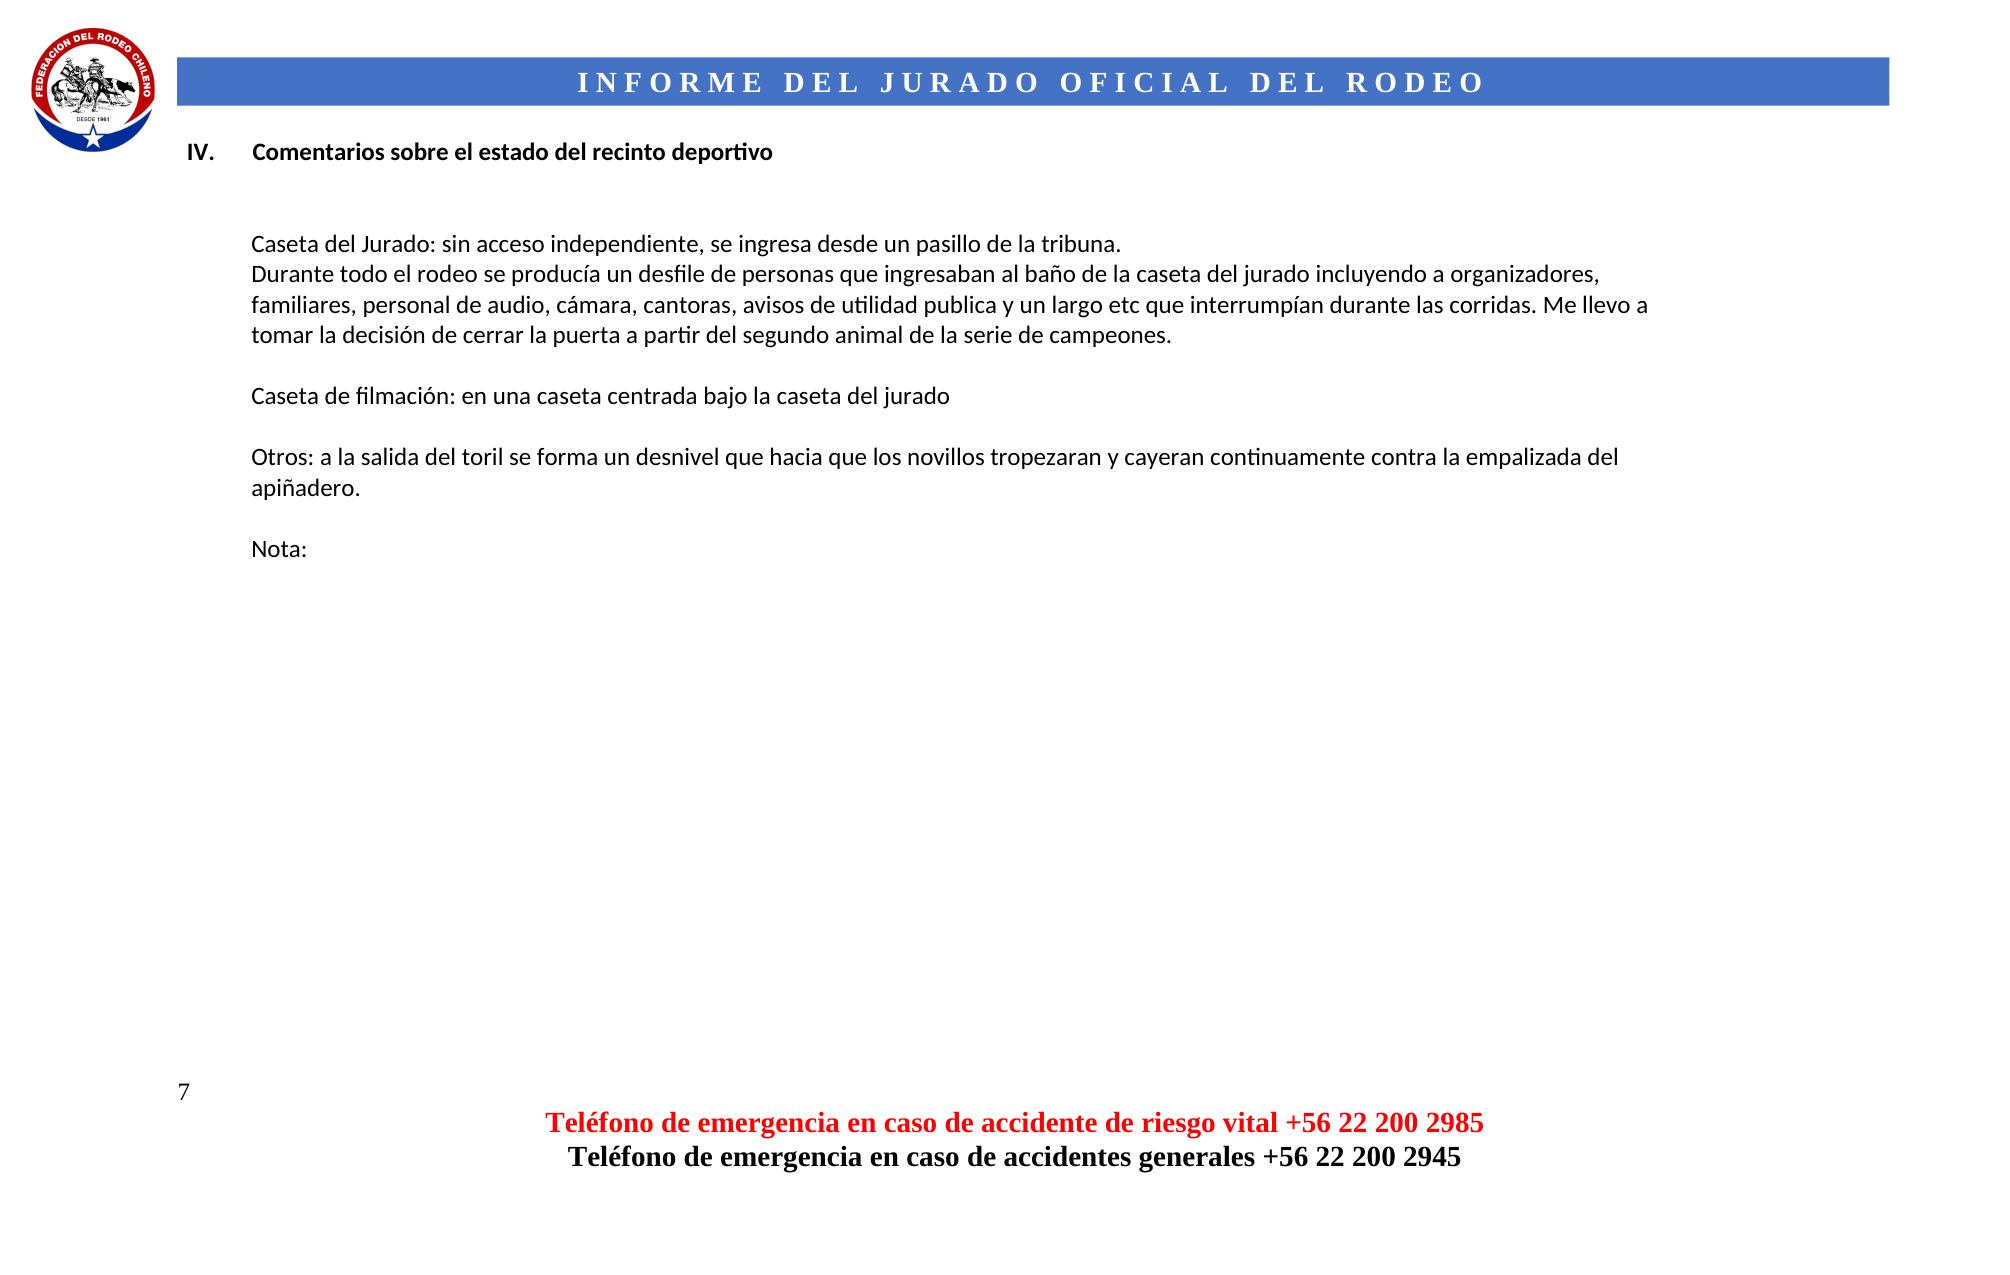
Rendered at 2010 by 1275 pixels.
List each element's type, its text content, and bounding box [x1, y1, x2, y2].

text Caseta de filmación: en una caseta centrada bajo la caseta del jurado [251, 380, 1683, 411]
text Caseta del Jurado: sin acceso independiente, se ingresa desde un pasillo de la tribuna. [251, 228, 1683, 258]
text Otros: a la salida del toril se forma un desnivel que hacia que los novillos tropezaran y cayeran continuamente contra la empalizada del apiñadero. [251, 441, 1683, 502]
text Nota: [251, 533, 1683, 563]
list Comentarios sobre el estado del recinto deportivo [215, 136, 1683, 167]
text Durante todo el rodeo se producía un desfile de personas que ingresaban al baño de la caseta del jurado incluyendo a organizadores, familiares, personal de audio, cámara, cantoras, avisos de utilidad publica y un largo etc que interrumpían durante las corridas. Me llevo a tomar la decisión de cerrar la puerta a partir del segundo animal de la serie de campeones. [251, 258, 1683, 350]
picture [31, 28, 155, 152]
